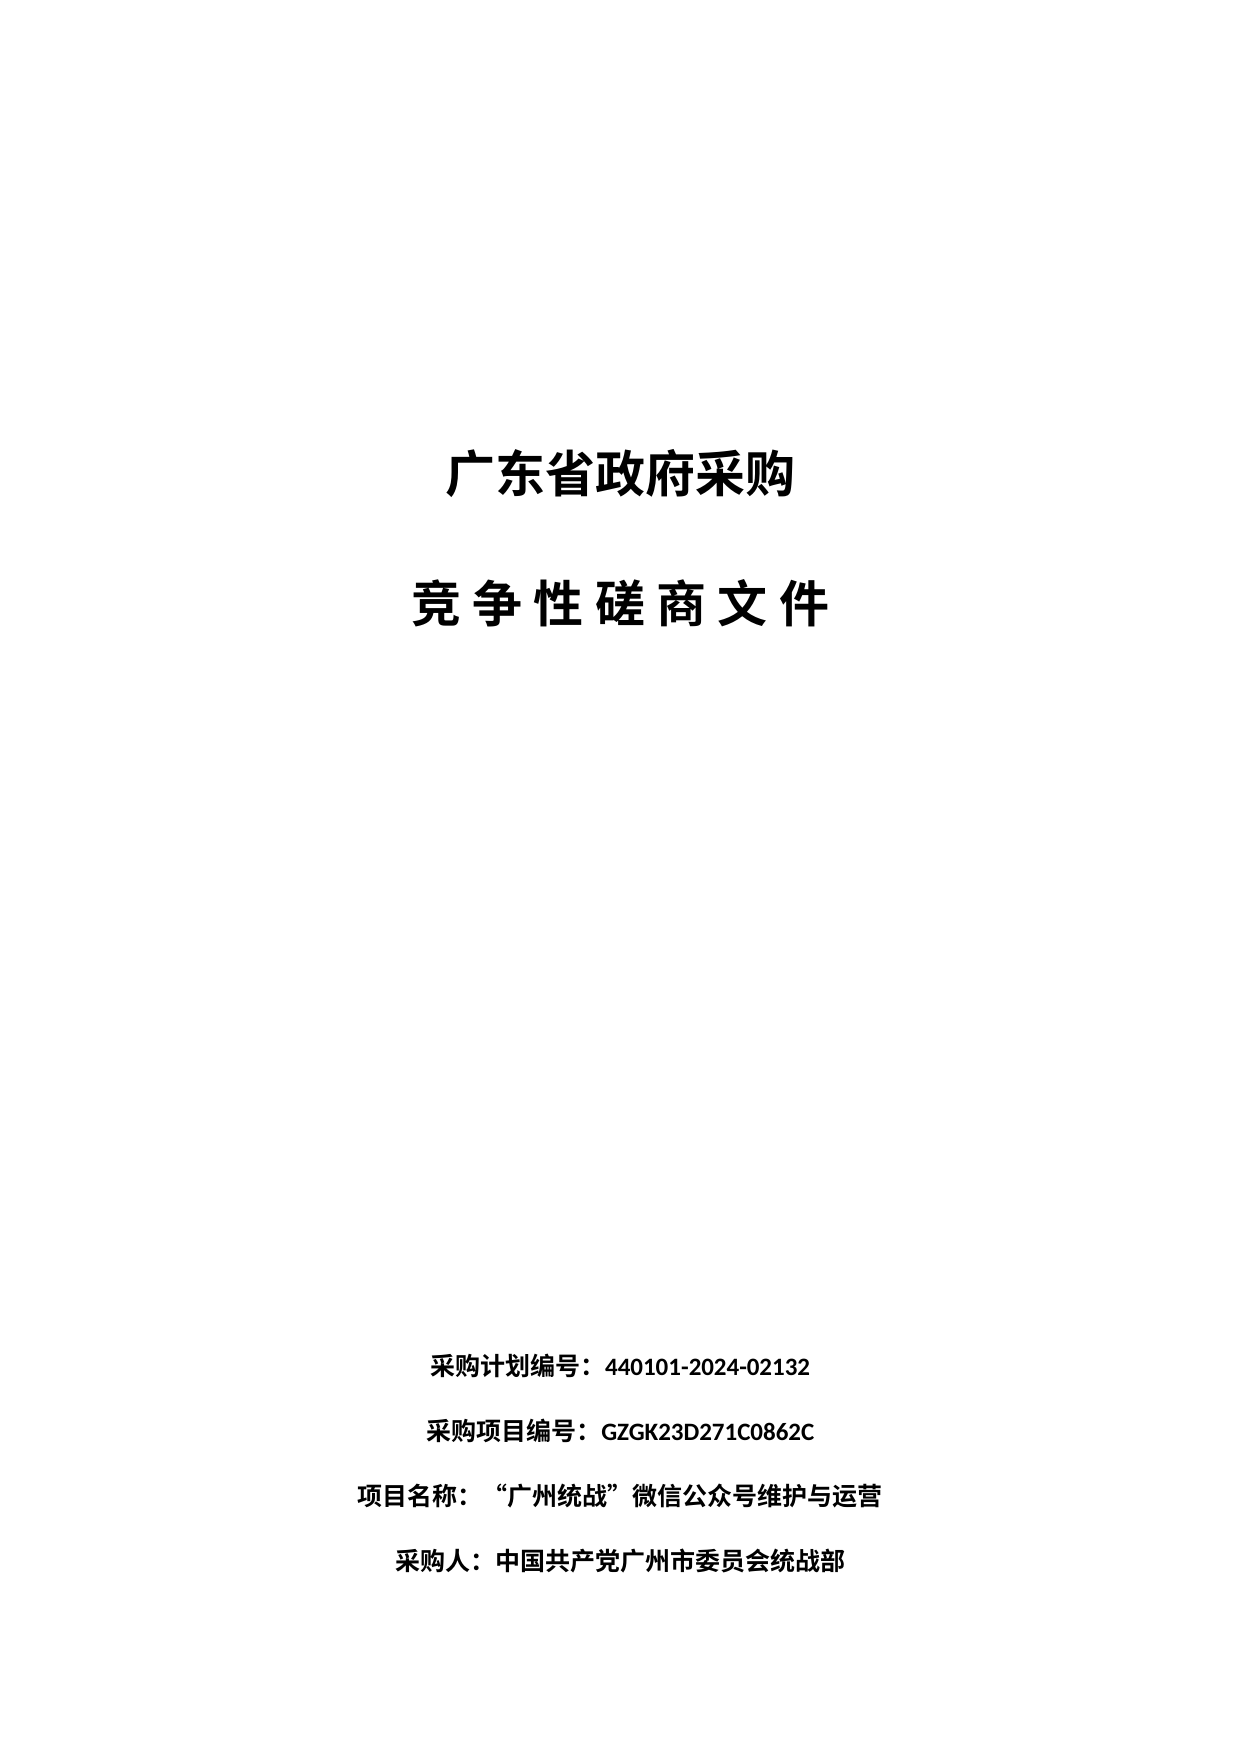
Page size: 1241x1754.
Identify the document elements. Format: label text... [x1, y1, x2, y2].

text 采购项目编号：GZGK23D271C0862C [187, 1397, 1053, 1462]
text 广东省政府采购 [187, 422, 1053, 519]
text 采购人：中国共产党广州市委员会统战部 [187, 1527, 1053, 1592]
text 项目名称：“广州统战”微信公众号维护与运营 [187, 1462, 1053, 1527]
text 竞 争 性 磋 商 文 件 [187, 552, 1053, 1332]
text 采购计划编号：440101-2024-02132 [187, 1332, 1053, 1397]
